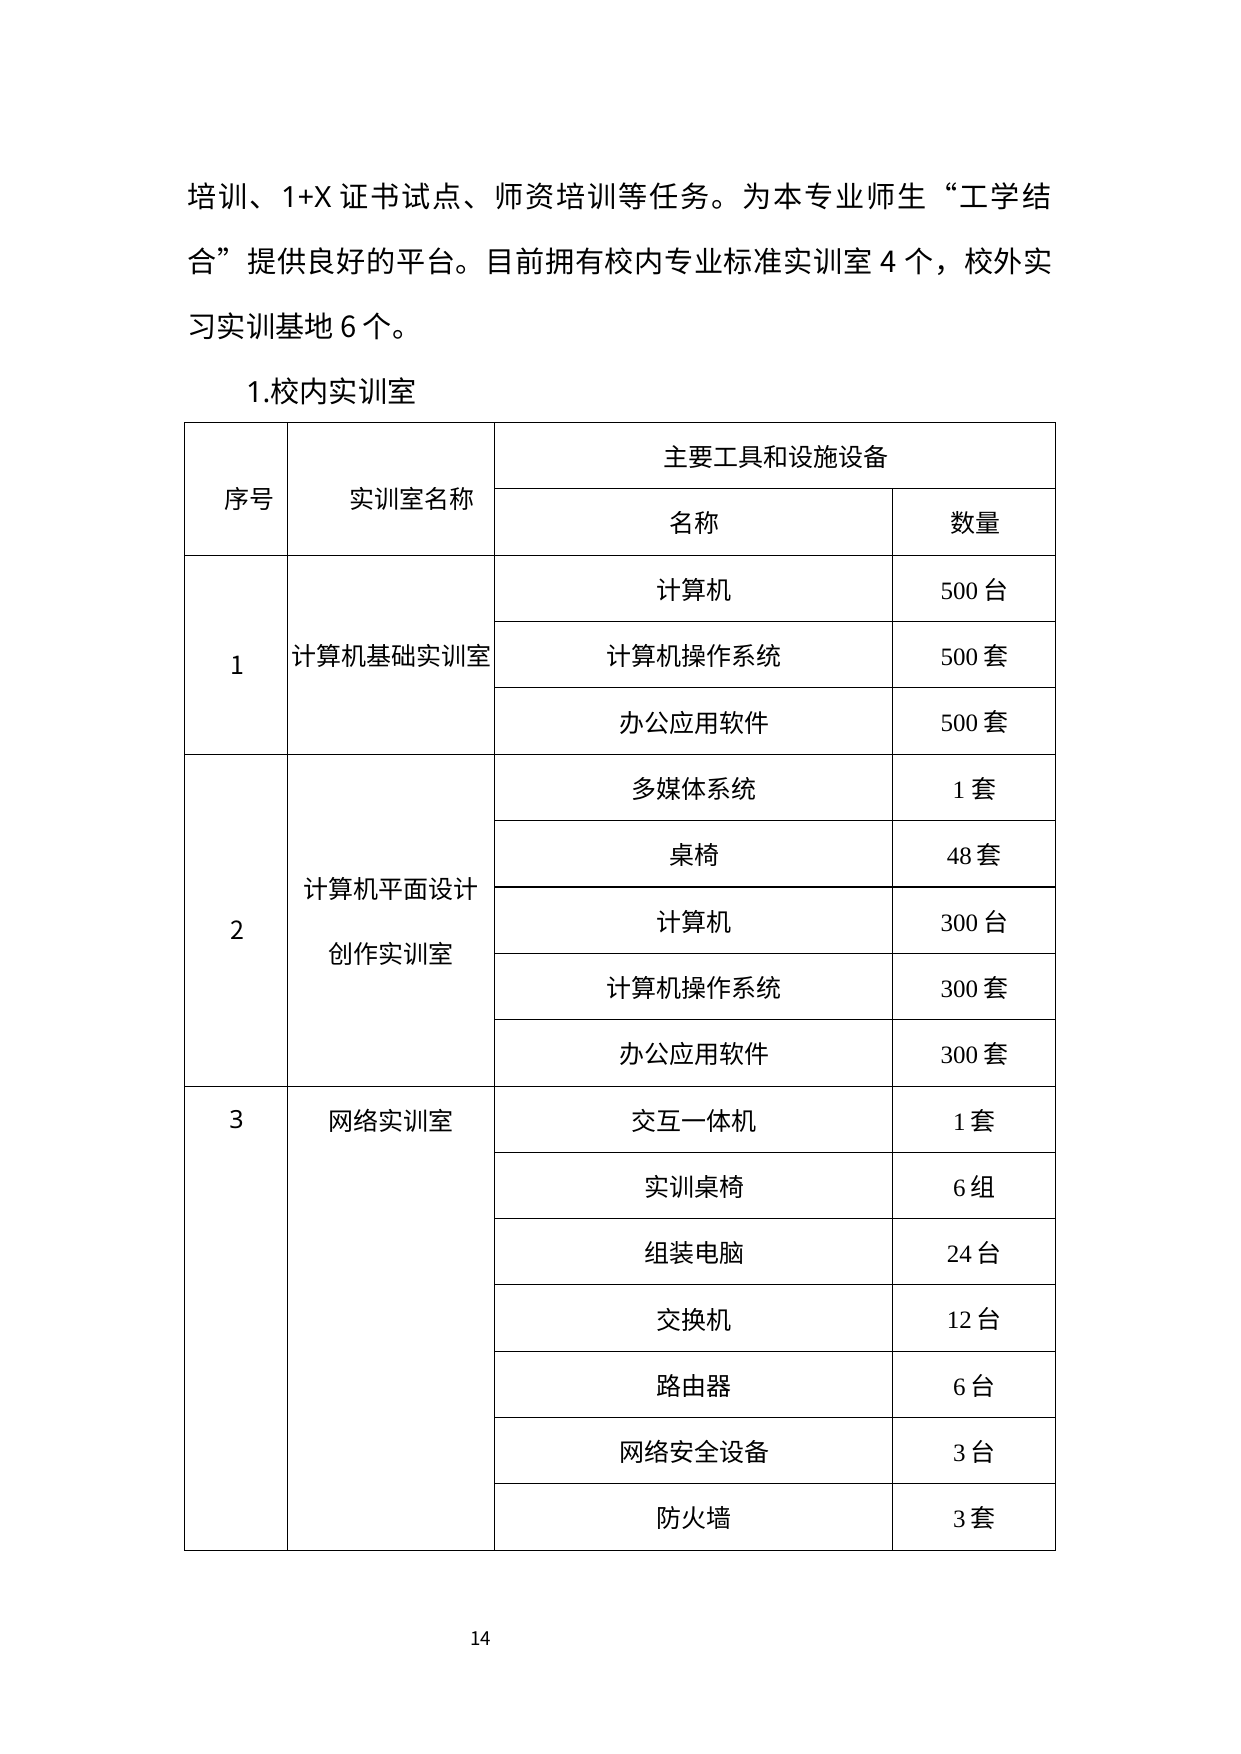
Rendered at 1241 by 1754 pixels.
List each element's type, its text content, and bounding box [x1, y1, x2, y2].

table_cell 多媒体系统 [495, 755, 892, 820]
table_cell 2 [185, 755, 287, 1086]
table_cell 办公应用软件 [495, 688, 892, 754]
table_cell 计算机操作系统 [495, 622, 892, 687]
table_cell 500套 [893, 688, 1055, 754]
table_cell 网络安全设备 [495, 1418, 892, 1483]
table_cell 300套 [893, 1020, 1055, 1086]
table_cell 路由器 [495, 1352, 892, 1417]
table_cell 3套 [893, 1484, 1055, 1549]
table_cell 防火墙 [495, 1484, 892, 1549]
table_cell 3台 [893, 1418, 1055, 1483]
table_cell 500套 [893, 622, 1055, 687]
table_cell 桌椅 [495, 821, 892, 886]
table_cell 计算机基础实训室 [288, 556, 494, 754]
table_cell 交互一体机 [495, 1087, 892, 1152]
table_cell 实训桌椅 [495, 1153, 892, 1218]
table_cell 1 [185, 556, 287, 754]
text 1.校内实训室 [187, 357, 1053, 422]
table_cell 6组 [893, 1153, 1055, 1218]
table_cell 计算机操作系统 [495, 954, 892, 1019]
table_header 主要工具和设施设备 [495, 423, 1055, 488]
table_cell 300套 [893, 954, 1055, 1019]
table_cell 1 套 [893, 755, 1055, 820]
table_cell 48套 [893, 821, 1055, 886]
table_cell 计算机 [495, 888, 892, 953]
table_cell 24台 [893, 1219, 1055, 1284]
table_cell 12台 [893, 1285, 1055, 1351]
table_cell 数量 [893, 489, 1055, 554]
table_cell 1套 [893, 1087, 1055, 1152]
table_cell 交换机 [495, 1285, 892, 1351]
table_cell 6台 [893, 1352, 1055, 1417]
table_cell 组装电脑 [495, 1219, 892, 1284]
table_cell 3 [185, 1087, 287, 1549]
table_cell 500台 [893, 556, 1055, 621]
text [187, 162, 1053, 357]
table_header 实训室名称 [288, 423, 494, 554]
table_cell 网络实训室 [288, 1087, 494, 1549]
table_cell 名称 [495, 489, 892, 554]
table_cell 办公应用软件 [495, 1020, 892, 1086]
table_header 序号 [185, 423, 287, 554]
table_cell 计算机 [495, 556, 892, 621]
table_cell 计算机平面设计 创作实训室 [288, 755, 494, 1086]
table_cell 300台 [893, 888, 1055, 953]
